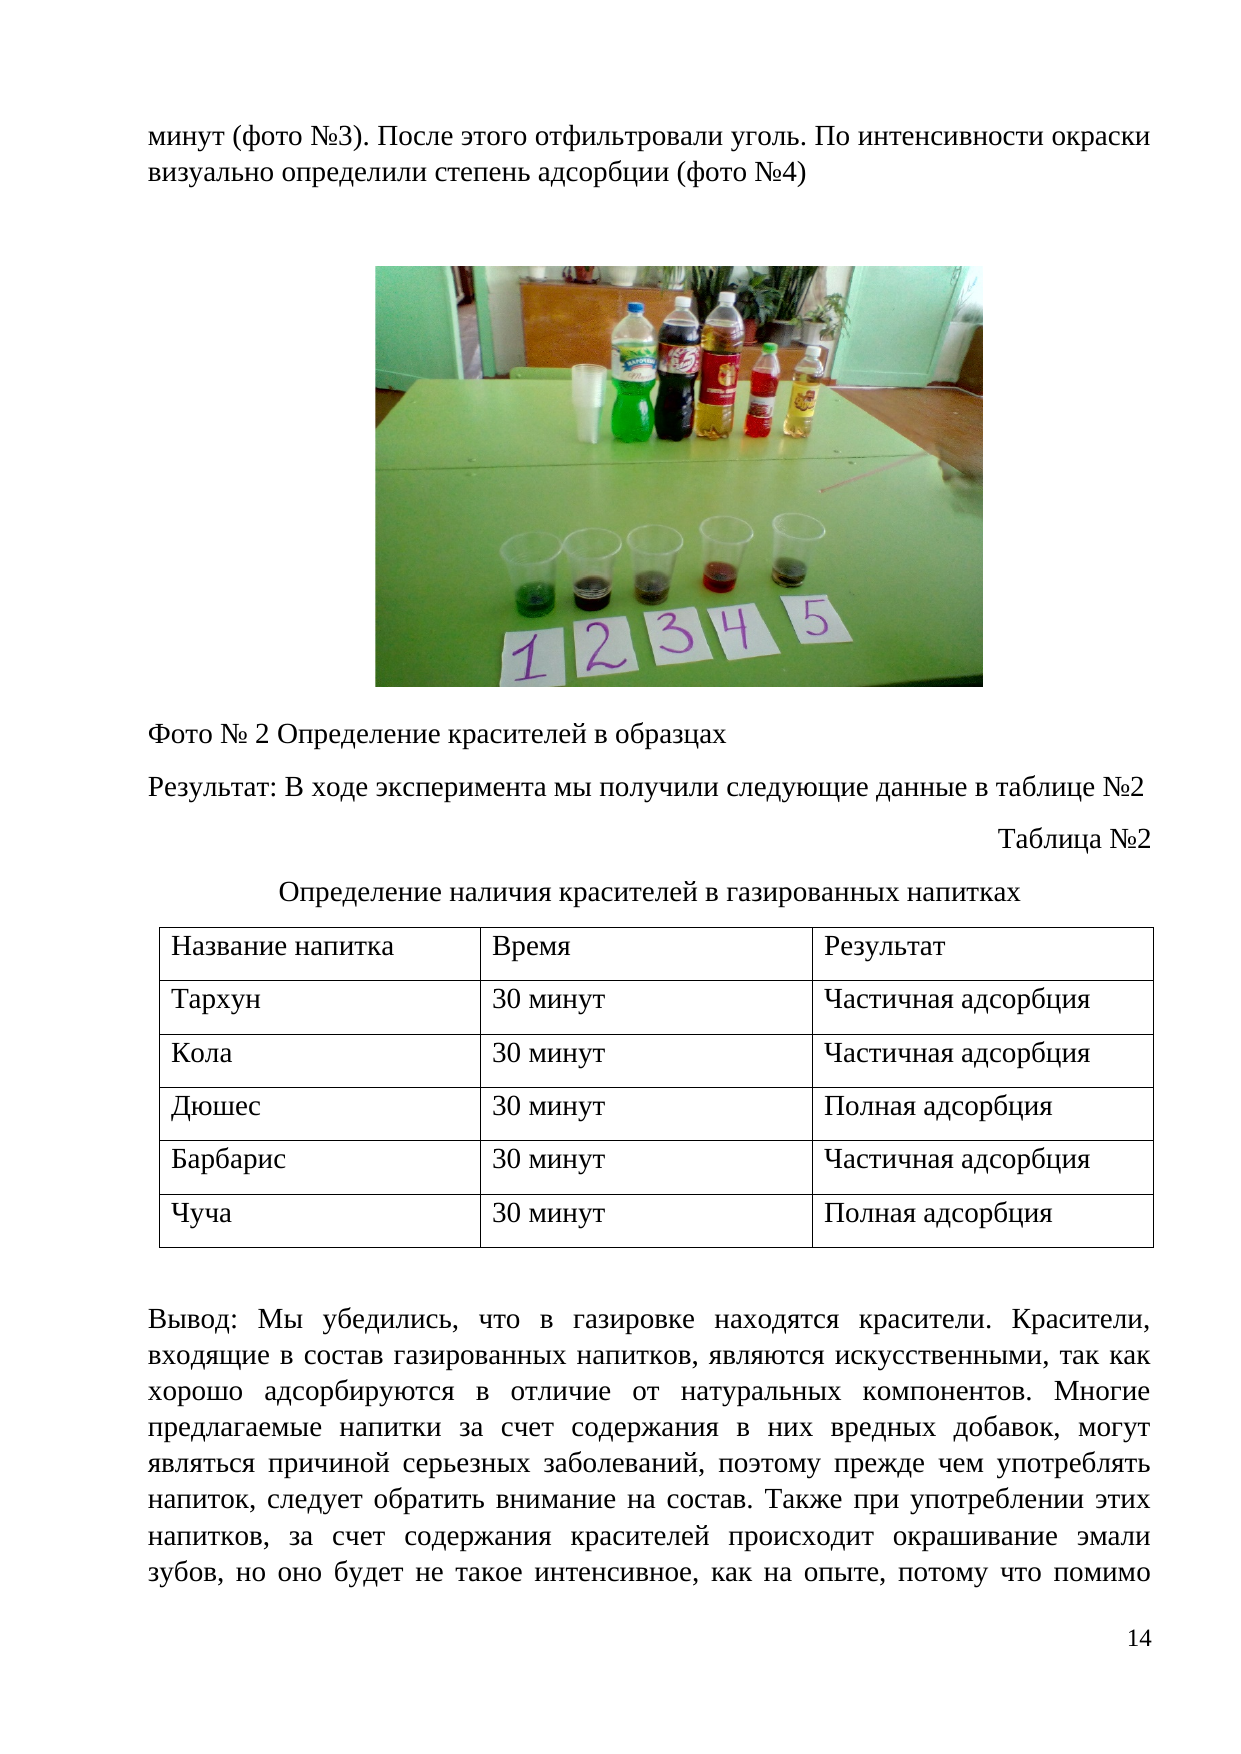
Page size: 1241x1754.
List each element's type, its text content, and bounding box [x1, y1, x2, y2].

table_cell Кола [160, 1035, 480, 1087]
table_header Результат [813, 928, 1153, 980]
table_cell Полная адсорбция [813, 1088, 1153, 1140]
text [148, 1301, 1152, 1587]
table_header Название напитка [160, 928, 480, 980]
table_cell Тархун [160, 981, 480, 1034]
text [148, 118, 1152, 188]
table_cell Полная адсорбция [813, 1195, 1153, 1247]
table_cell 30 минут [481, 1035, 812, 1087]
table_cell Частичная адсорбция [813, 1141, 1153, 1194]
table_cell Барбарис [160, 1141, 480, 1194]
table_cell Чуча [160, 1195, 480, 1247]
table_cell Дюшес [160, 1088, 480, 1140]
table_cell 30 минут [481, 1141, 812, 1194]
picture [375, 266, 983, 687]
text Определение наличия красителей в газированных напитках [148, 874, 1152, 908]
table_cell 30 минут [481, 1088, 812, 1140]
text Результат: В ходе эксперимента мы получили следующие данные в таблице №2 [148, 769, 1152, 802]
text Таблица №2 [148, 821, 1152, 855]
table_cell 30 минут [481, 981, 812, 1034]
table_cell 30 минут [481, 1195, 812, 1247]
table_header Время [481, 928, 812, 980]
table_cell Частичная адсорбция [813, 1035, 1153, 1087]
table_cell Частичная адсорбция [813, 981, 1153, 1034]
text Фото № 2 Определение красителей в образцах [148, 716, 1152, 749]
